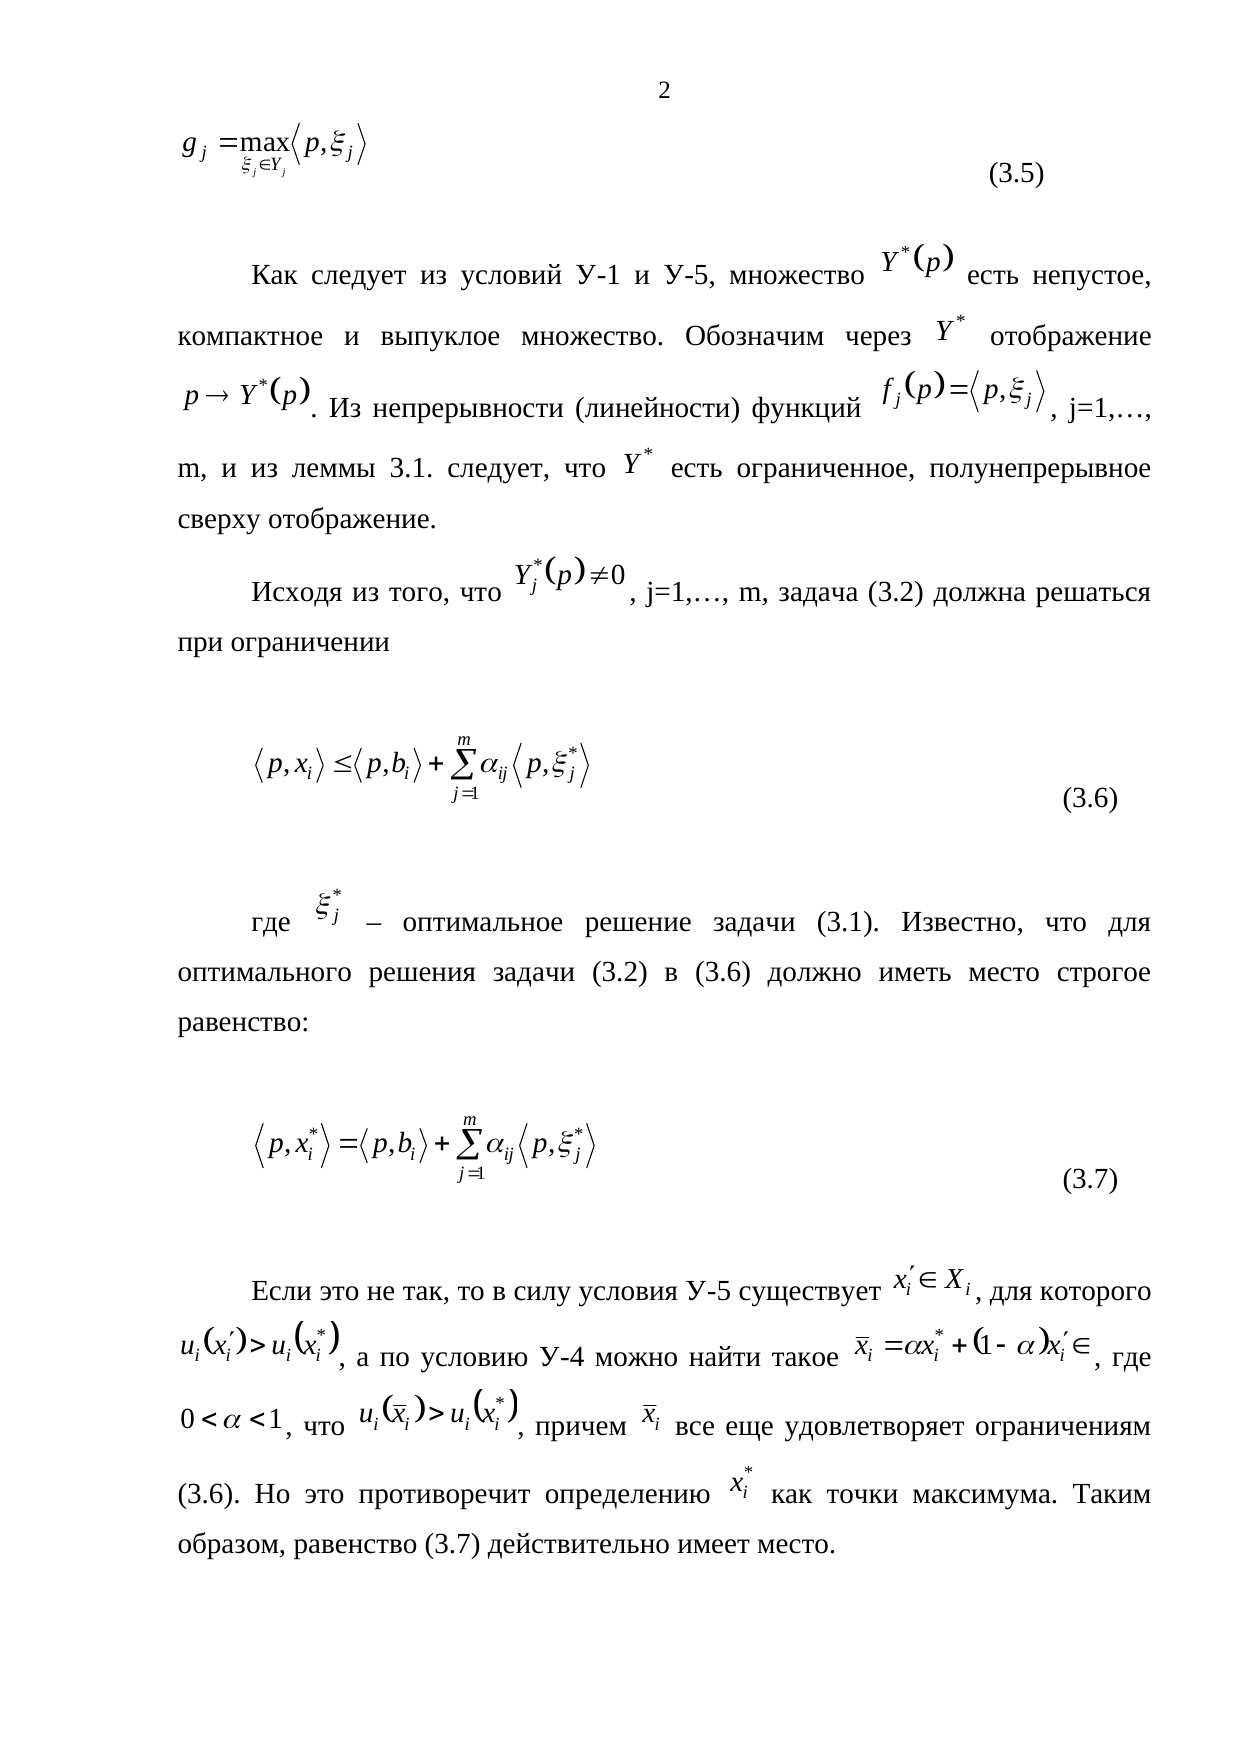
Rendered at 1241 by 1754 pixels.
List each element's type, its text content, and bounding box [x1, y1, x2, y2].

text где – оптимальное решение задачи (3.1). Известно, что для оптимального решения задачи (3.2) в (3.6) должно иметь место строгое равенство: [177, 881, 1152, 1038]
text Как следует из условий У-1 и У-5, множество есть непустое, компактное и выпуклое множество. Обозначим через отображение . Из непрерывности (линейности) функций , j=1,…, m, и из леммы 3.1. следует, что есть ограниченное, полунепрерывное сверху отображение. [177, 239, 1152, 534]
text Исходя из того, что , j=1,…, m, задача (3.2) должна решаться при ограничении [177, 551, 1152, 658]
text Если это не так, то в силу условия У-5 существует , для которого , а по условию У-4 можно найти такое , где , что , причем все еще удовлетворяет ограничениям (3.6). Но это противоречит определению как точки максимума. Таким образом, равенство (3.7) действительно имеет место. [177, 1261, 1152, 1560]
text (3.7) [177, 1105, 1152, 1194]
text (3.6) [177, 725, 1152, 814]
